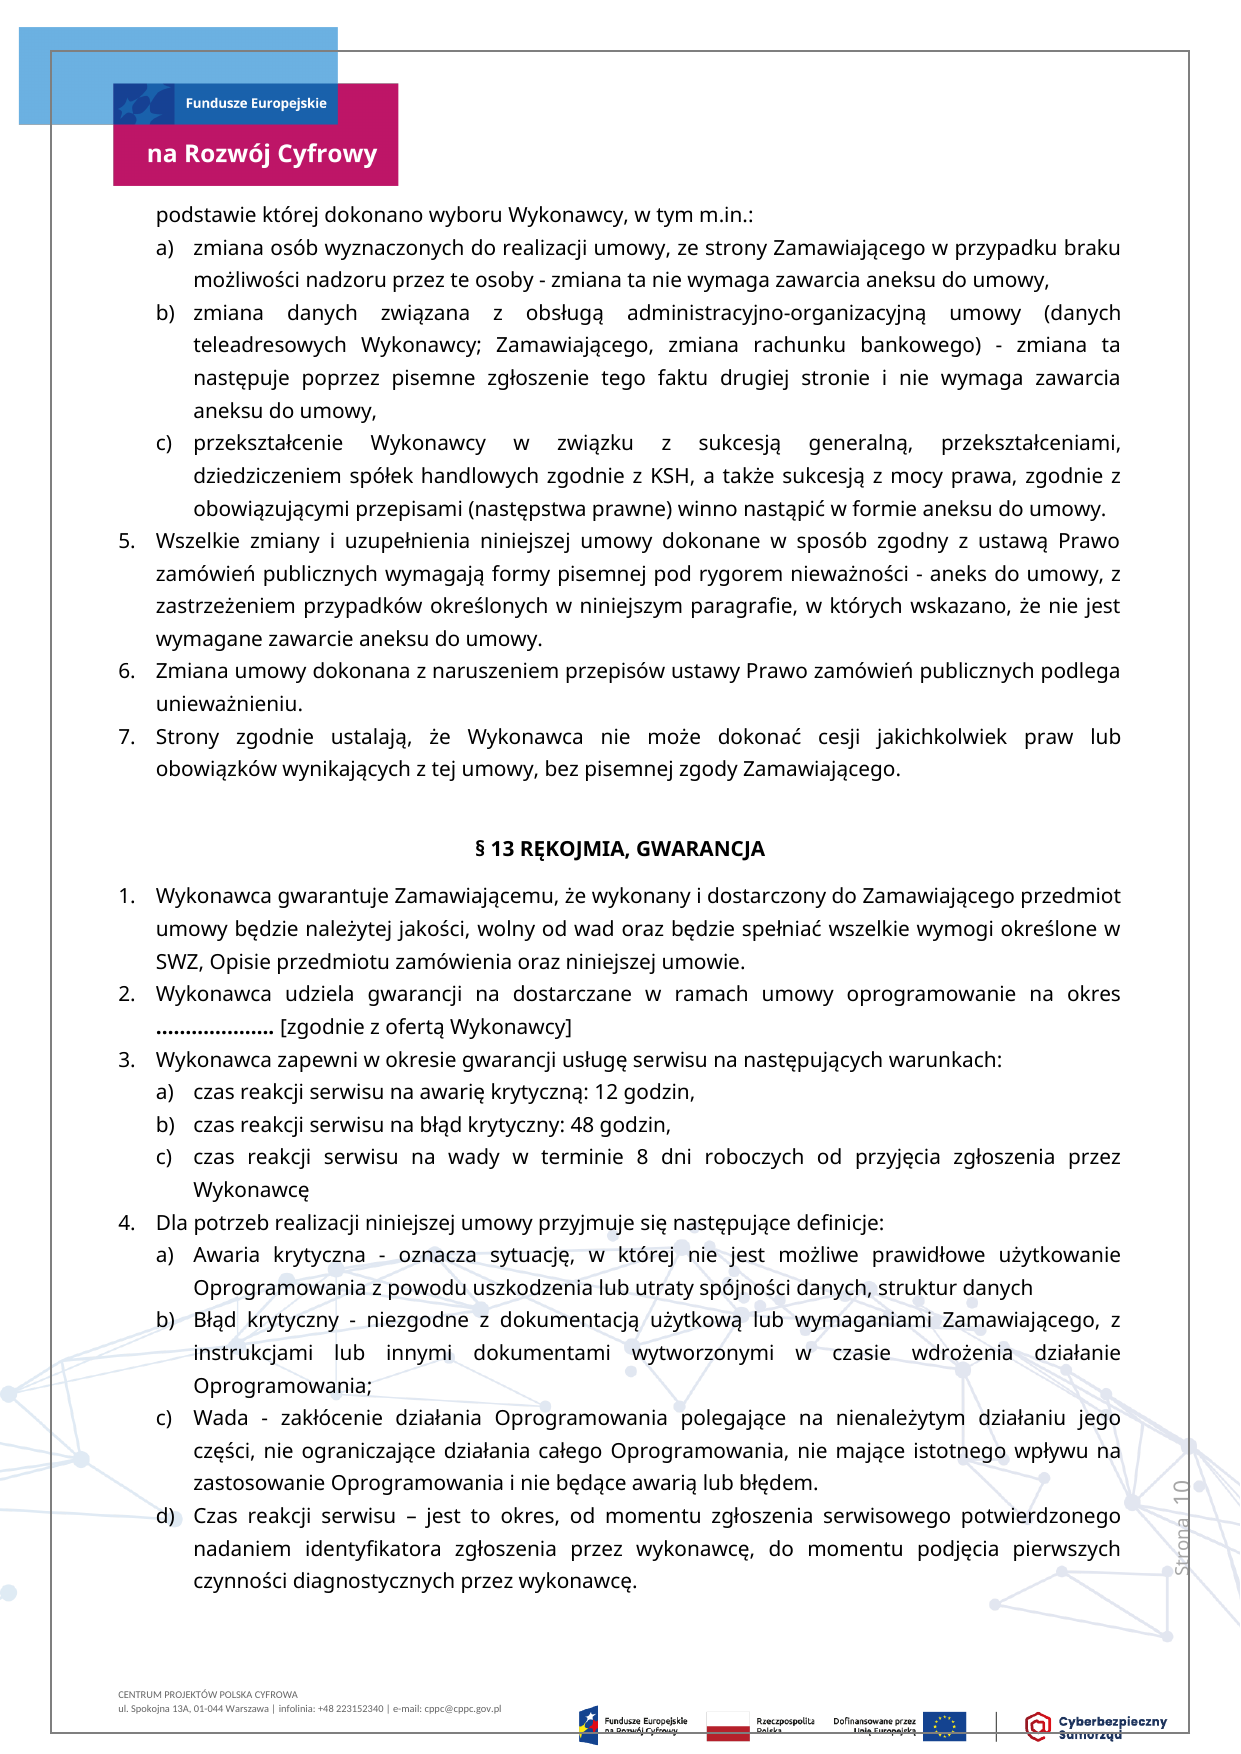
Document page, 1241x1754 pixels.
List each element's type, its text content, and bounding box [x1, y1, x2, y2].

list Wszelkie zmiany i uzupełnienia niniejszej umowy dokonane w sposób zgodny z ustawą Prawo zamówień publicznych wymagają formy pisemnej pod rygorem nieważności - aneks do umowy, z zastrzeżeniem przypadków określonych w niniejszym paragrafie, w których wskazano, że nie jest wymagane zawarcie aneksu do umowy. [118, 526, 1122, 652]
picture [0, 1221, 1240, 1754]
list Wykonawca zapewni w okresie gwarancji usługę serwisu na następujących warunkach: [118, 1045, 1122, 1073]
list zmiana danych związana z obsługą administracyjno-organizacyjną umowy (danych teleadresowych Wykonawcy; Zamawiającego, zmiana rachunku bankowego) - zmiana ta następuje poprzez pisemne zgłoszenie tego faktu drugiej stronie i nie wymaga zawarcia aneksu do umowy, [156, 298, 1122, 424]
picture [1175, 1483, 1188, 1490]
list zmiana osób wyznaczonych do realizacji umowy, ze strony Zamawiającego w przypadku braku możliwości nadzoru przez te osoby - zmiana ta nie wymaga zawarcia aneksu do umowy, [156, 233, 1122, 294]
list czas reakcji serwisu na wady w terminie 8 dni roboczych od przyjęcia zgłoszenia przez Wykonawcę [156, 1142, 1122, 1203]
list przekształcenie Wykonawcy w związku z sukcesją generalną, przekształceniami, dziedziczeniem spółek handlowych zgodnie z KSH, a także sukcesją z mocy prawa, zgodnie z obowiązującymi przepisami (następstwa prawne) winno nastąpić w formie aneksu do umowy. [156, 428, 1122, 522]
list Wykonawca udziela gwarancji na dostarczane w ramach umowy oprogramowanie na okres ……………….. [zgodnie z ofertą Wykonawcy] [118, 979, 1122, 1041]
picture [52, 52, 399, 186]
picture [1179, 1532, 1188, 1537]
picture [1179, 1542, 1187, 1548]
list Dla potrzeb realizacji niniejszej umowy przyjmuje się następujące definicje: [118, 1208, 1122, 1236]
text § 13 RĘKOJMIA, GWARANCJA [118, 834, 1122, 863]
list Wada - zakłócenie działania Oprogramowania polegające na nienależytym działaniu jego części, nie ograniczające działania całego Oprogramowania, nie mające istotnego wpływu na zastosowanie Oprogramowania i nie będące awarią lub błędem. [156, 1403, 1122, 1497]
list Awaria krytyczna - oznacza sytuację, w której nie jest możliwe prawidłowe użytkowanie Oprogramowania z powodu uszkodzenia lub utraty spójności danych, struktur danych [156, 1240, 1122, 1301]
list Strony zgodnie ustalają, że Wykonawca nie może dokonać cesji jakichkolwiek praw lub obowiązków wynikających z tej umowy, bez pisemnej zgody Zamawiającego. [118, 722, 1122, 783]
list Błąd krytyczny - niezgodne z dokumentacją użytkową lub wymaganiami Zamawiającego, z instrukcjami lub innymi dokumentami wytworzonymi w czasie wdrożenia działanie Oprogramowania; [156, 1306, 1122, 1399]
list Czas reakcji serwisu – jest to okres, od momentu zgłoszenia serwisowego potwierdzonego nadaniem identyfikatora zgłoszenia przez wykonawcę, do momentu podjęcia pierwszych czynności diagnostycznych przez wykonawcę. [156, 1501, 1122, 1595]
picture [52, 1221, 1188, 1732]
list Zmiana umowy dokonana z naruszeniem przepisów ustawy Prawo zamówień publicznych podlega unieważnieniu. [118, 657, 1122, 718]
picture [18, 27, 399, 186]
list Wykonawca gwarantuje Zamawiającemu, że wykonany i dostarczony do Zamawiającego przedmiot umowy będzie należytej jakości, wolny od wad oraz będzie spełniać wszelkie wymogi określone w SWZ, Opisie przedmiotu zamówienia oraz niniejszej umowie. [118, 882, 1122, 975]
list czas reakcji serwisu na błąd krytyczny: 48 godzin, [156, 1110, 1122, 1138]
list czas reakcji serwisu na awarię krytyczną: 12 godzin, [156, 1077, 1122, 1106]
